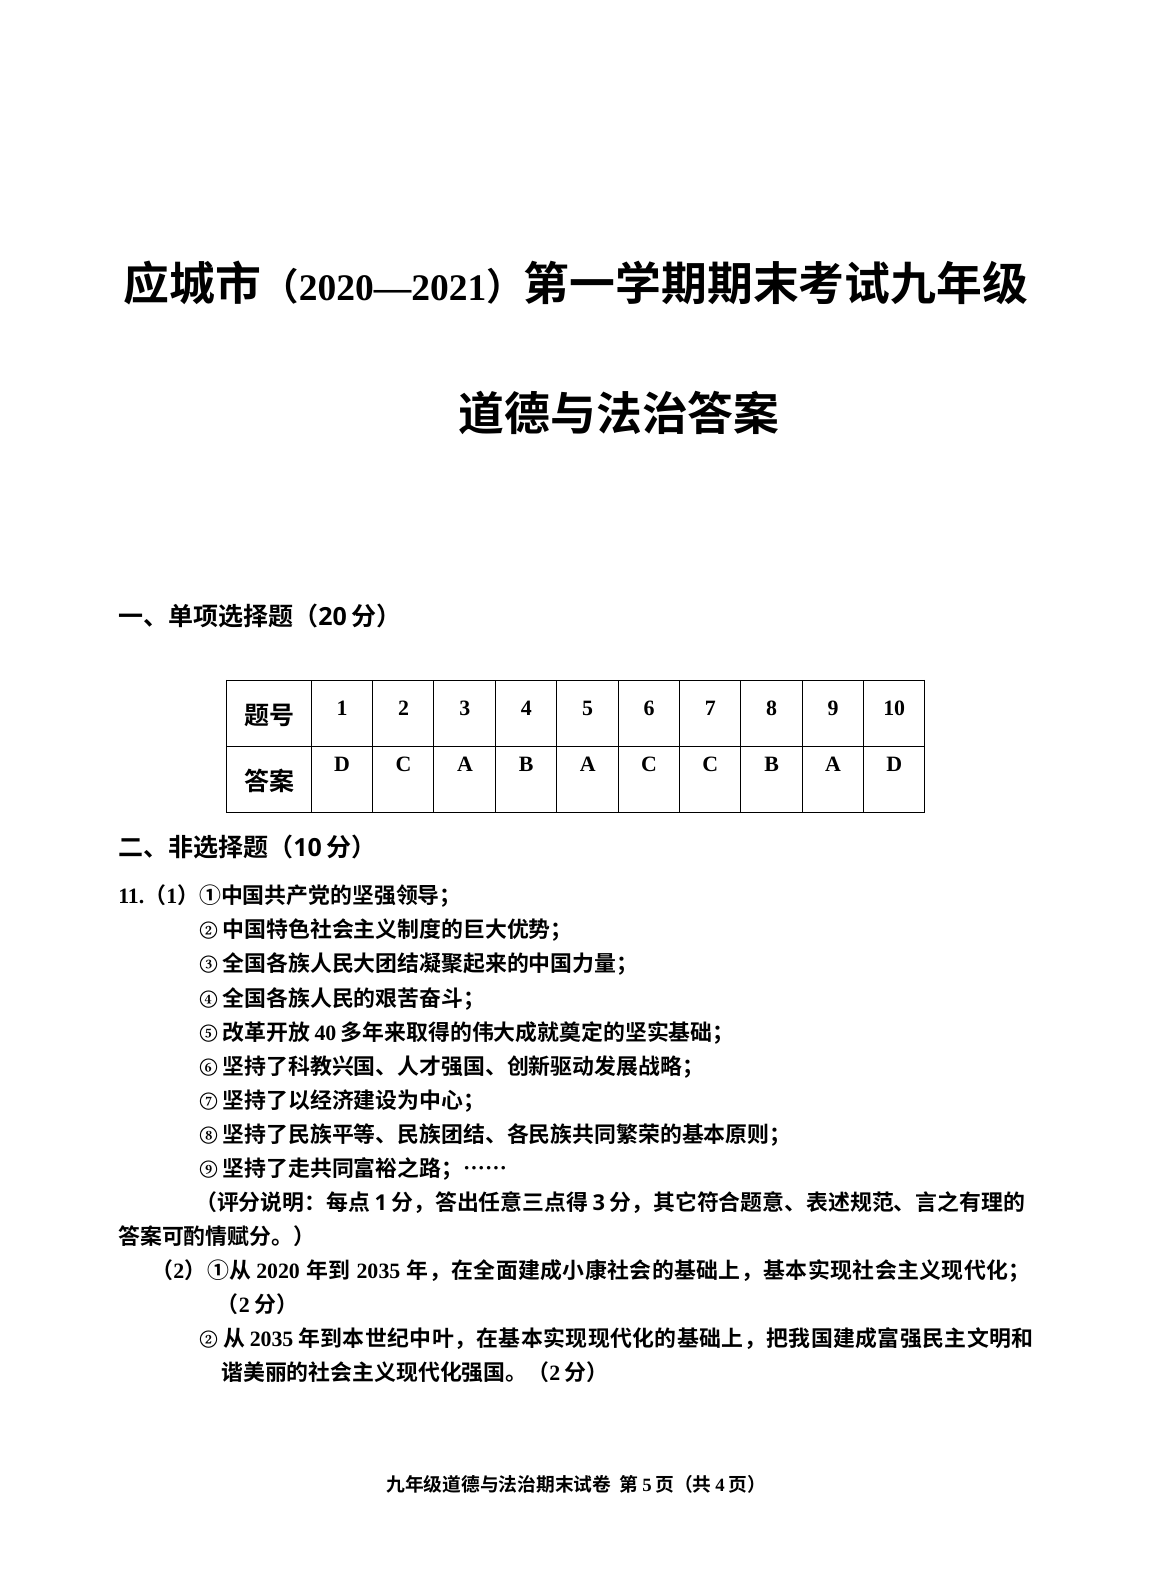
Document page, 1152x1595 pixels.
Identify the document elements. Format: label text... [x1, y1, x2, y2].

text 道德与法治答案 [204, 361, 1033, 459]
text ②从2035年到本世纪中叶，在基本实现现代化的基础上，把我国建成富强民主文明和谐美丽的社会主义现代化强国。（2分） [199, 1321, 1033, 1387]
table_cell C [680, 747, 740, 812]
text ③全国各族人民大团结凝聚起来的中国力量； [199, 946, 1033, 978]
table_cell C [373, 747, 433, 812]
text 二、非选择题（10分） [118, 813, 1063, 878]
text 应城市（2020—2021）第一学期期末考试九年级 [118, 231, 1033, 329]
table_header 10 [864, 681, 924, 746]
table_header 5 [557, 681, 618, 746]
table_header 9 [803, 681, 863, 746]
table_header 7 [680, 681, 740, 746]
text ②中国特色社会主义制度的巨大优势； [199, 912, 1033, 944]
text ⑦坚持了以经济建设为中心； [199, 1082, 1033, 1115]
table_cell C [619, 747, 679, 812]
table_header 8 [741, 681, 802, 746]
table_header 题号 [227, 681, 311, 746]
text （评分说明：每点1分，答出任意三点得3分，其它符合题意、表述规范、言之有理的答案可酌情赋分。） [118, 1184, 1033, 1251]
table_header 3 [434, 681, 495, 746]
table_cell A [803, 747, 863, 812]
table_header 2 [373, 681, 433, 746]
text ⑤改革开放40多年来取得的伟大成就奠定的坚实基础； [199, 1014, 1033, 1047]
table_cell 答案 [227, 747, 311, 812]
text ⑥坚持了科教兴国、人才强国、创新驱动发展战略； [199, 1048, 1033, 1081]
text 一、单项选择题（20分） [118, 582, 1033, 647]
table_cell D [312, 747, 372, 812]
table_header 4 [496, 681, 556, 746]
table_cell D [864, 747, 924, 812]
table_cell A [434, 747, 495, 812]
table_header 1 [312, 681, 372, 746]
text ⑧坚持了民族平等、民族团结、各民族共同繁荣的基本原则； [199, 1116, 1033, 1149]
text （2）①从2020 年到 2035 年，在全面建成小康社会的基础上，基本实现社会主义现代化；（2分） [151, 1253, 1033, 1319]
text ⑨坚持了走共同富裕之路；…… [199, 1150, 1033, 1183]
table_cell B [741, 747, 802, 812]
table_cell A [557, 747, 618, 812]
text ④全国各族人民的艰苦奋斗； [199, 980, 1033, 1013]
text 11.（1）①中国共产党的坚强领导； [118, 878, 1033, 910]
table_header 6 [619, 681, 679, 746]
table_cell B [496, 747, 556, 812]
